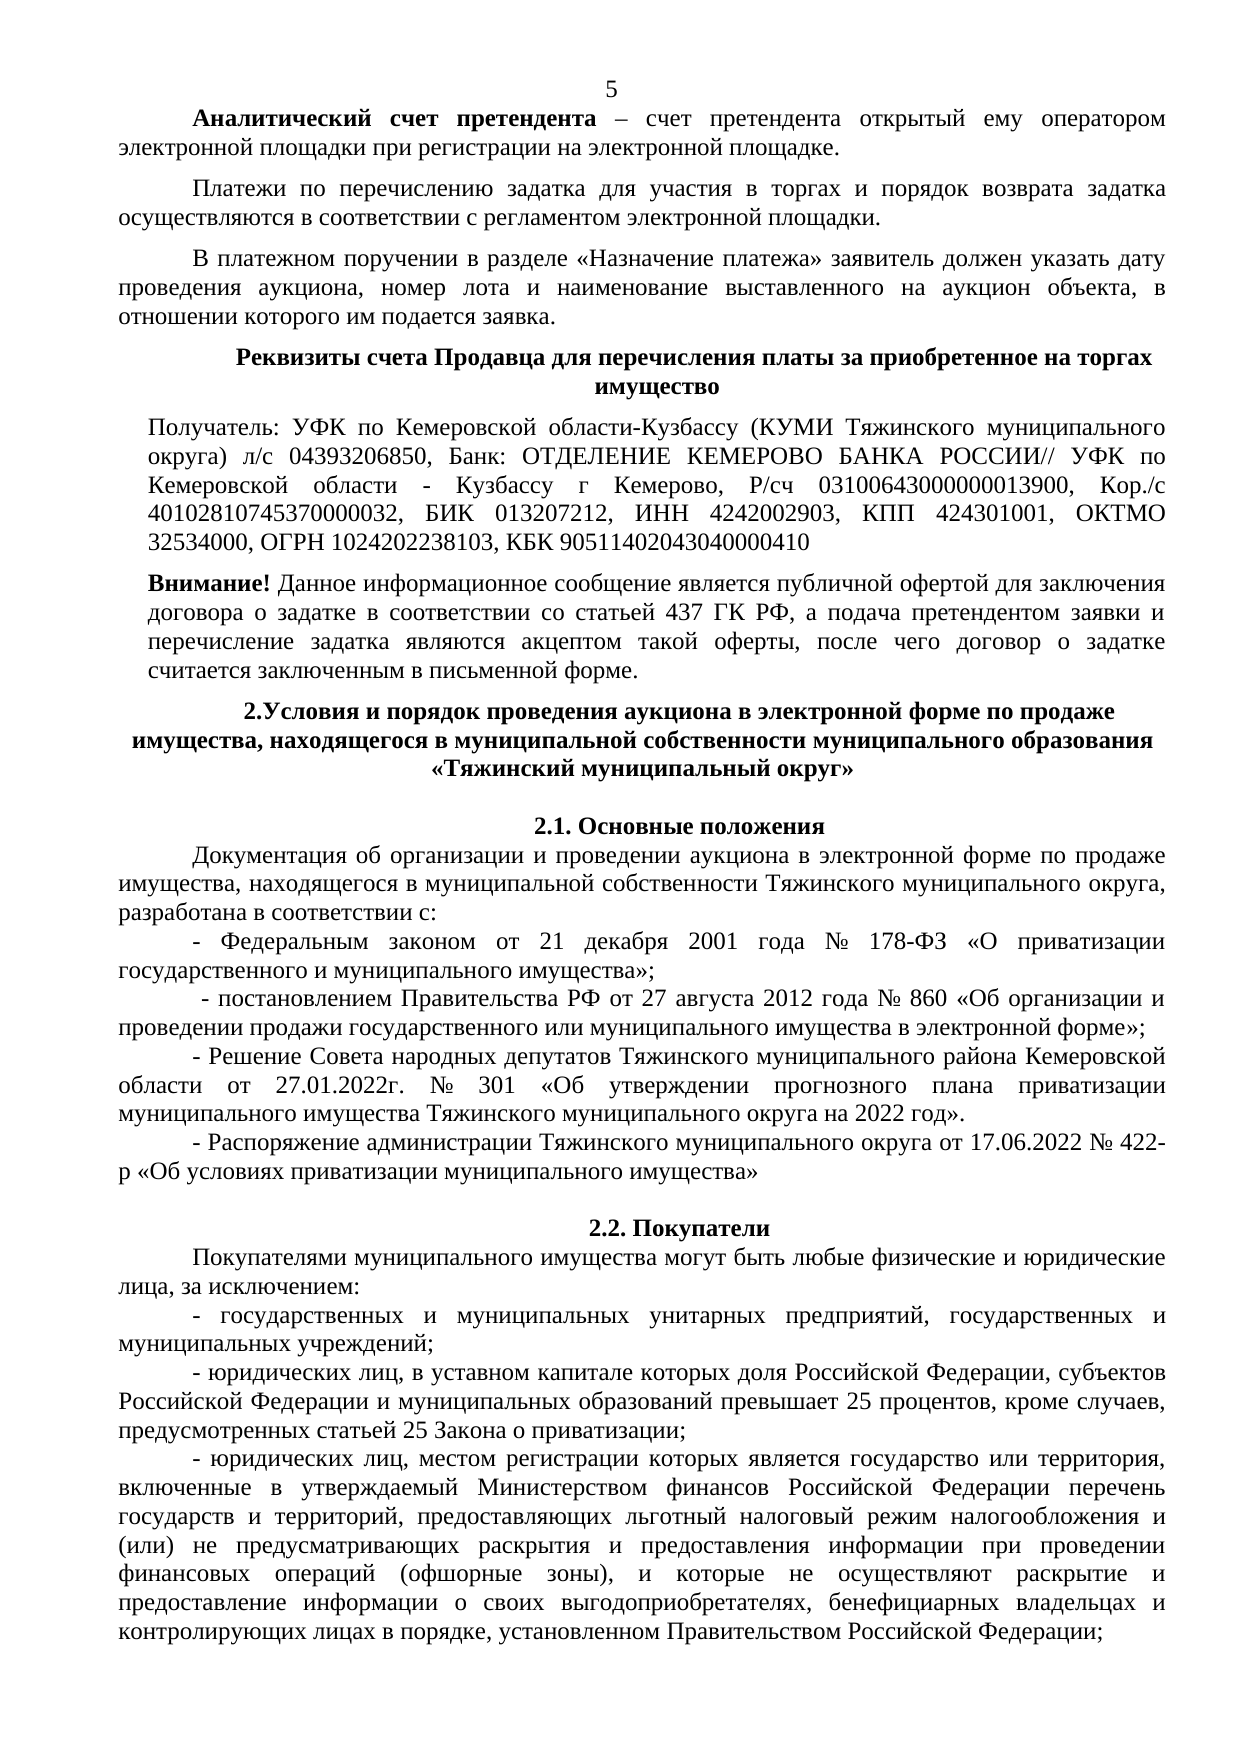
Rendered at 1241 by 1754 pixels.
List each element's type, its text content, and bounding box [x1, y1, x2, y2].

text - Федеральным законом от 21 декабря 2001 года № 178-ФЗ «О приватизации государственного и муниципального имущества»; [118, 926, 1167, 983]
text - государственных и муниципальных унитарных предприятий, государственных и муниципальных учреждений; [118, 1300, 1167, 1357]
text - Распоряжение администрации Тяжинского муниципального округа от 17.06.2022 № 422-р «Об условиях приватизации муниципального имущества» [118, 1127, 1167, 1185]
text Аналитический счет претендента – счет претендента открытый ему оператором электронной площадки при регистрации на электронной площадке. [118, 103, 1167, 161]
text Платежи по перечислению задатка для участия в торгах и порядок возврата задатка осуществляются в соответствии с регламентом электронной площадки. [118, 173, 1167, 231]
text Документация об организации и проведении аукциона в электронной форме по продаже имущества, находящегося в муниципальной собственности Тяжинского муниципального округа, разработана в соответствии с: [118, 840, 1167, 926]
text 2.1. Основные положения [118, 811, 1167, 840]
text Реквизиты счета Продавца для перечисления платы за приобретенное на торгах имущество [148, 342, 1167, 400]
text В платежном поручении в разделе «Назначение платежа» заявитель должен указать дату проведения аукциона, номер лота и наименование выставленного на аукцион объекта, в отношении которого им подается заявка. [118, 243, 1167, 330]
text Внимание! Данное информационное сообщение является публичной офертой для заключения договора о задатке в соответствии со статьей 437 ГК РФ, а подача претендентом заявки и перечисление задатка являются акцептом такой оферты, после чего договор о задатке считается заключенным в письменной форме. [148, 568, 1167, 683]
text Покупателями муниципального имущества могут быть любые физические и юридические лица, за исключением: [118, 1242, 1167, 1300]
text - юридических лиц, местом регистрации которых является государство или территория, включенные в утверждаемый Министерством финансов Российской Федерации перечень государств и территорий, предоставляющих льготный налоговый режим налогообложения и (или) не предусматривающих раскрытия и предоставления информации при проведении финансовых операций (офшорные зоны), и которые не осуществляют раскрытие и предоставление информации о своих выгодоприобретателях, бенефициарных владельцах и контролирующих лицах в порядке, установленном Правительством Российской Федерации; [118, 1443, 1167, 1645]
text 2.2. Покупатели [118, 1213, 1167, 1242]
text - Решение Совета народных депутатов Тяжинского муниципального района Кемеровской области от 27.01.2022г. № 301 «Об утверждении прогнозного плана приватизации муниципального имущества Тяжинского муниципального округа на 2022 год». [118, 1041, 1167, 1127]
text 2.Условия и порядок проведения аукциона в электронной форме по продаже имущества, находящегося в муниципальной собственности муниципального образования «Тяжинский муниципальный округ» [118, 696, 1167, 782]
text - постановлением Правительства РФ от 27 августа 2012 года № 860 «Об организации и проведении продажи государственного или муниципального имущества в электронной форме»; [118, 983, 1167, 1041]
text Получатель: УФК по Кемеровской области-Кузбассу (КУМИ Тяжинского муниципального округа) л/с 04393206850, Банк: ОТДЕЛЕНИЕ КЕМЕРОВО БАНКА РОССИИ// УФК по Кемеровской области - Кузбассу г Кемерово, Р/сч 03100643000000013900, Кор./с 40102810745370000032, БИК 013207212, ИНН 4242002903, КПП 424301001, ОКТМО 32534000, ОГРН 1024202238103, КБК 90511402043040000410 [148, 412, 1167, 556]
text - юридических лиц, в уставном капитале которых доля Российской Федерации, субъектов Российской Федерации и муниципальных образований превышает 25 процентов, кроме случаев, предусмотренных статьей 25 Закона о приватизации; [118, 1357, 1167, 1443]
